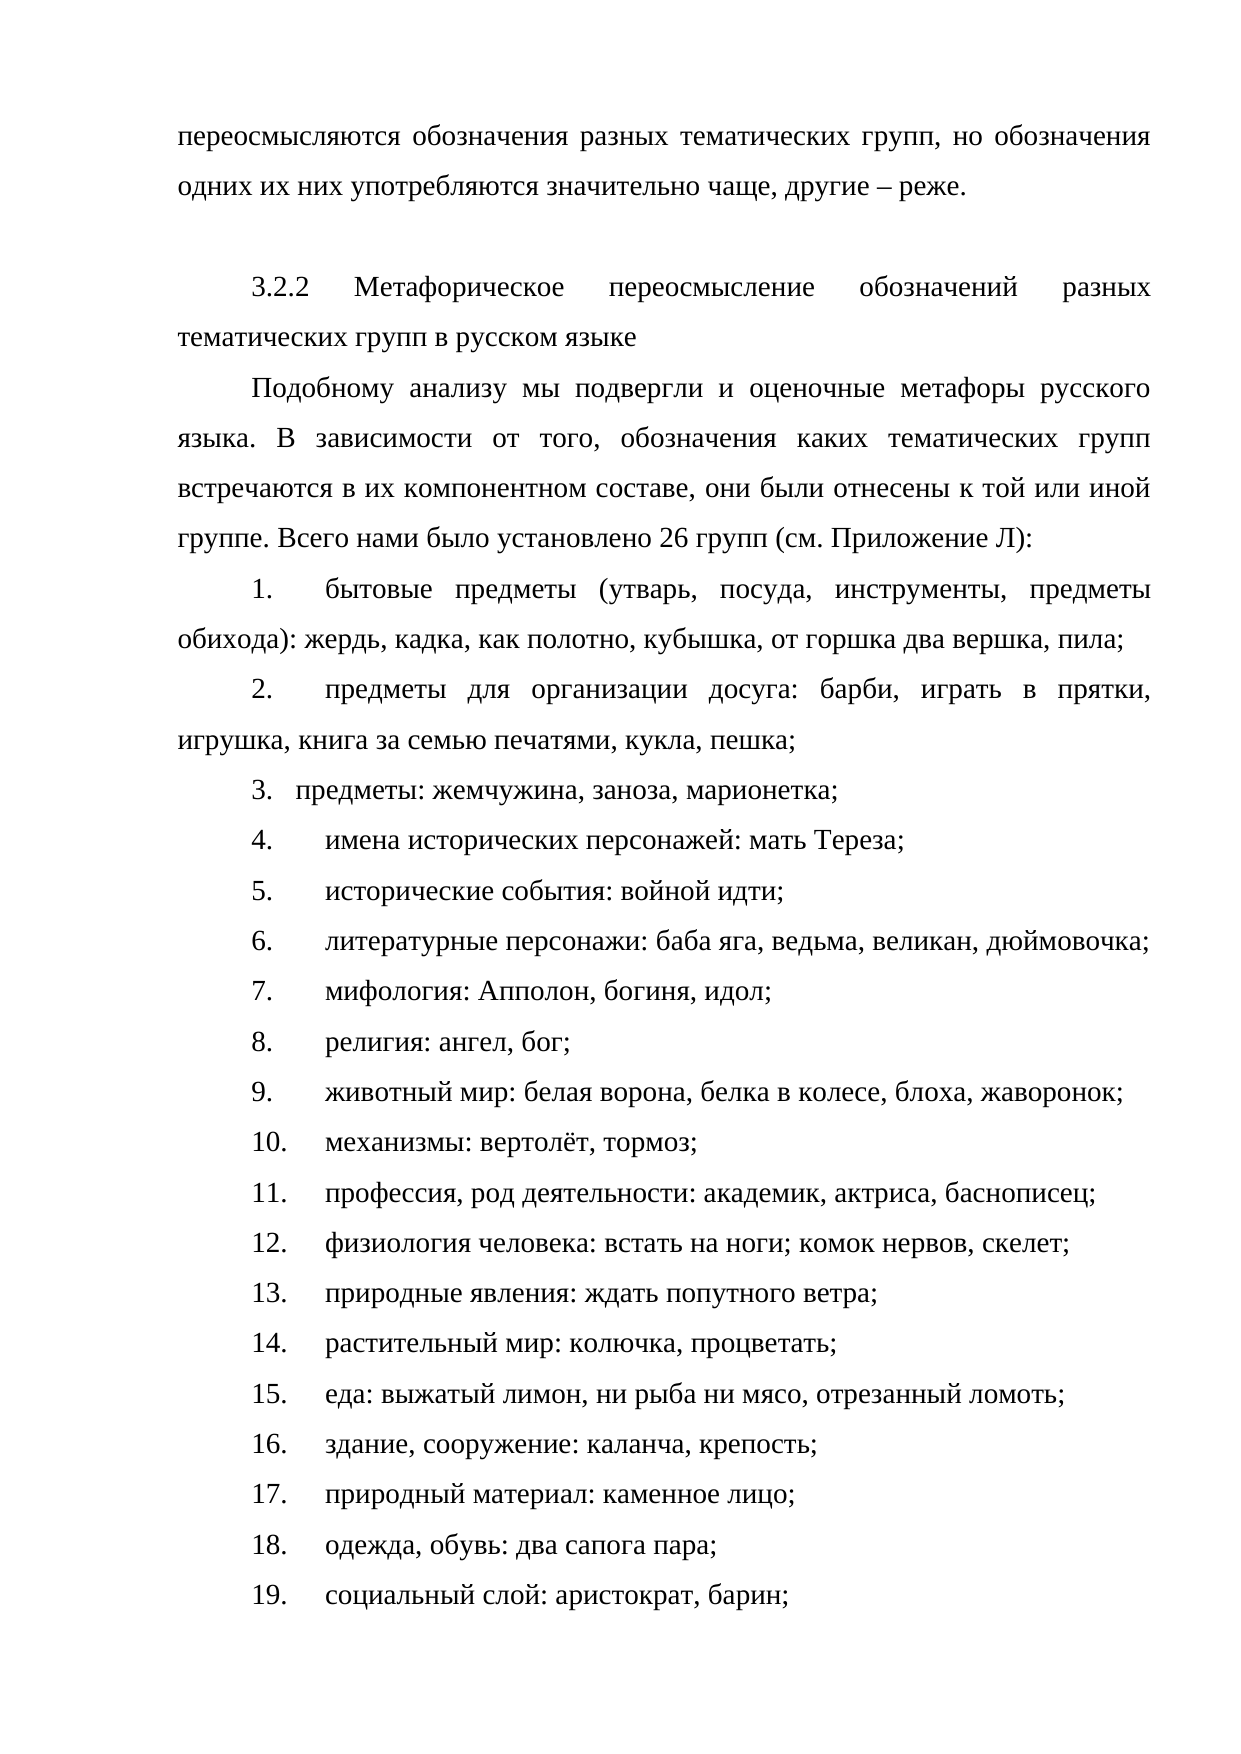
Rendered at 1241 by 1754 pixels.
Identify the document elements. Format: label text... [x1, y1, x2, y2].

text Подобному анализу мы подвергли и оценочные метафоры русского языка. В зависимости от того, обозначения каких тематических групп встречаются в их компонентном составе, они были отнесены к той или иной группе. Всего нами было установлено 26 групп (см. Приложение Л): [177, 370, 1152, 554]
list предметы для организации досуга: барби, играть в прятки, игрушка, книга за семью печатями, кукла, пешка; [177, 672, 1152, 755]
list растительный мир: колючка, процветать; [177, 1326, 1152, 1359]
list предметы: жемчужина, заноза, марионетка; [177, 772, 1152, 806]
list профессия, род деятельности: академик, актриса, баснописец; [177, 1175, 1152, 1208]
text 3.2.2 Метафорическое переосмысление обозначений разных тематических групп в русском языке [177, 269, 1152, 353]
list мифология: Апполон, богиня, идол; [177, 973, 1152, 1007]
list еда: выжатый лимон, ни рыба ни мясо, отрезанный ломоть; [177, 1376, 1152, 1409]
list физиология человека: встать на ноги; комок нервов, скелет; [177, 1225, 1152, 1258]
list механизмы: вертолёт, тормоз; [177, 1124, 1152, 1158]
list природные явления: ждать попутного ветра; [177, 1275, 1152, 1309]
list исторические события: войной идти; [177, 873, 1152, 906]
list социальный слой: аристократ, барин; [177, 1577, 1152, 1611]
list одежда, обувь: два сапога пара; [177, 1527, 1152, 1560]
list бытовые предметы (утварь, посуда, инструменты, предметы обихода): жердь, кадка, как полотно, кубышка, от горшка два вершка, пила; [177, 571, 1152, 655]
list литературные персонажи: баба яга, ведьма, великан, дюймовочка; [177, 923, 1152, 957]
list имена исторических персонажей: мать Тереза; [177, 822, 1152, 856]
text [177, 118, 1152, 202]
list здание, сооружение: каланча, крепость; [177, 1426, 1152, 1460]
list религия: ангел, бог; [177, 1024, 1152, 1057]
list животный мир: белая ворона, белка в колесе, блоха, жаворонок; [177, 1074, 1152, 1108]
list природный материал: каменное лицо; [177, 1477, 1152, 1510]
